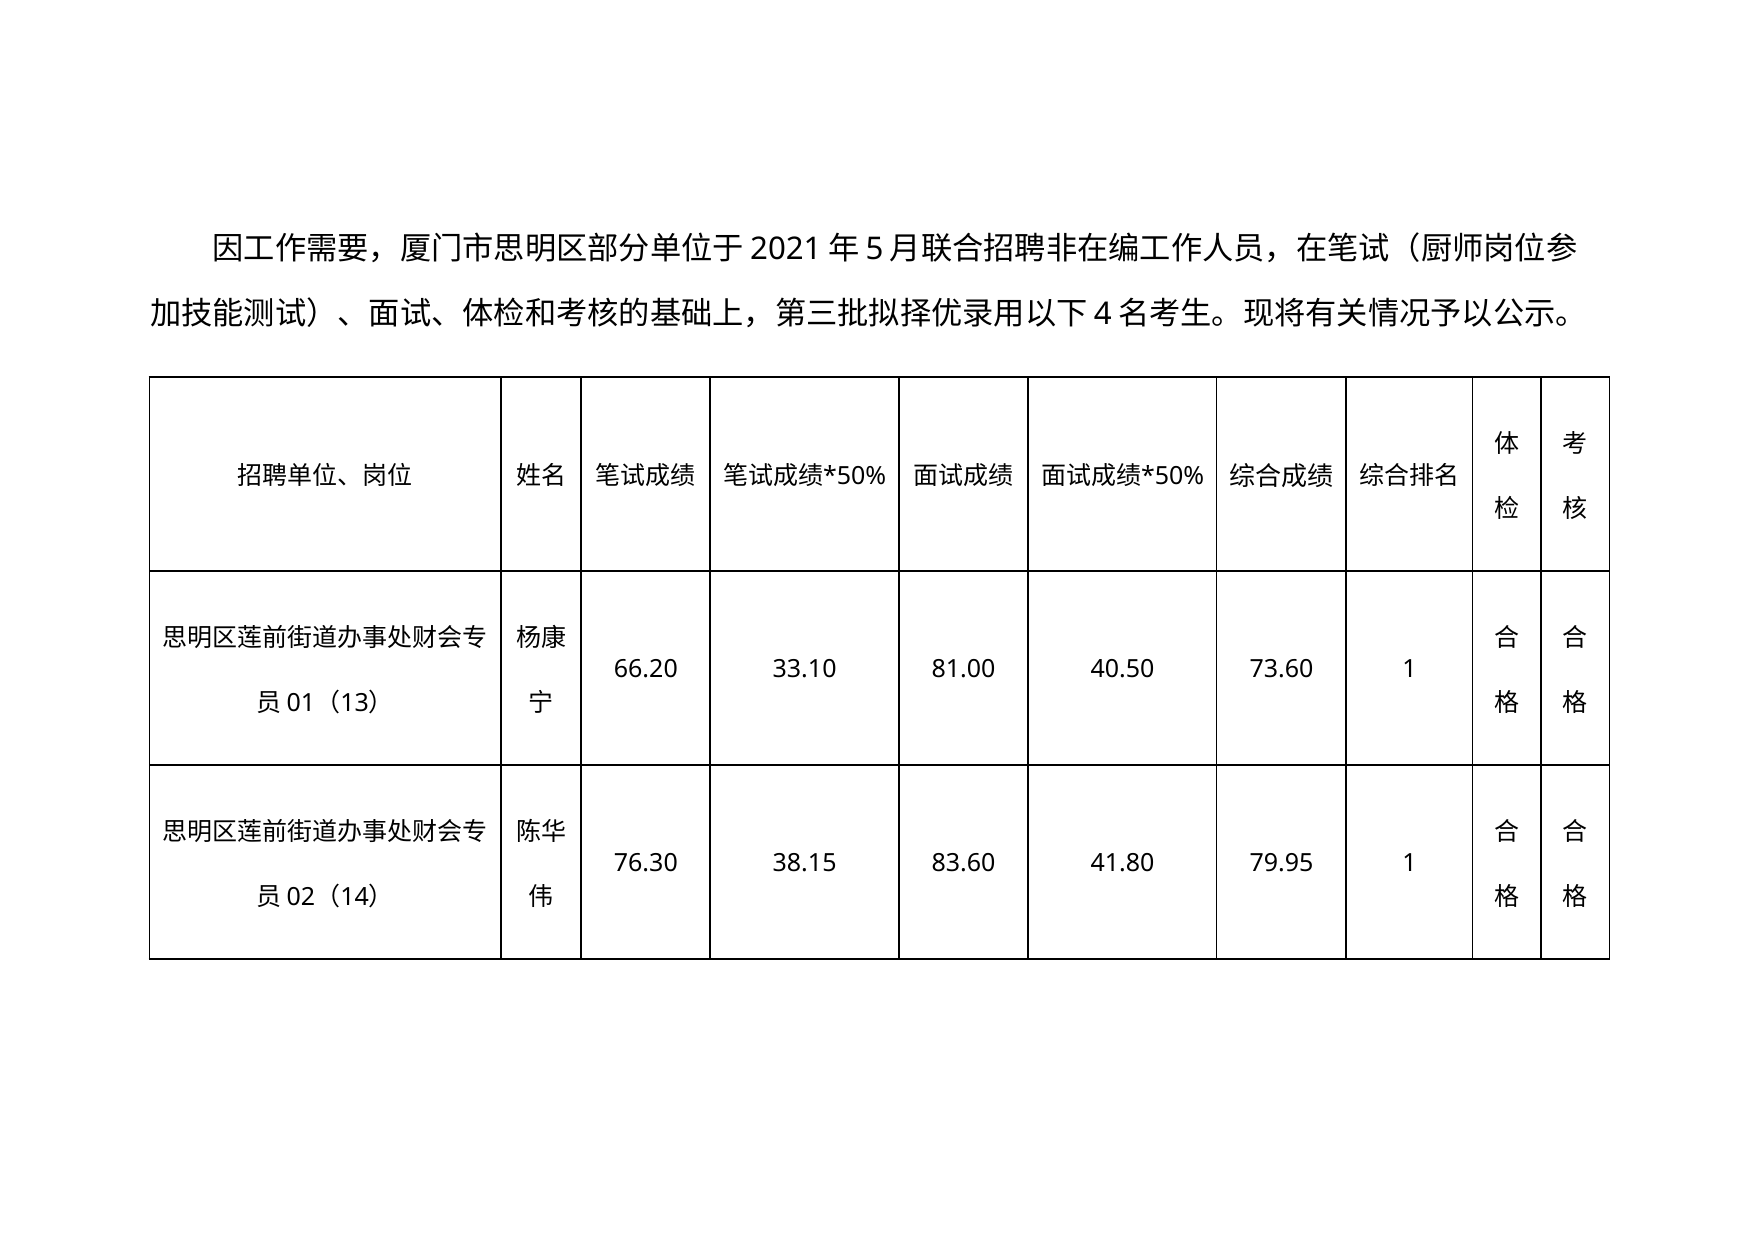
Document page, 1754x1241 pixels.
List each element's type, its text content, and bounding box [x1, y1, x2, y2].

table_cell 83.60 [900, 766, 1027, 958]
table_header 综合成绩 [1217, 378, 1345, 570]
table_cell 合格 [1542, 766, 1609, 958]
table_cell 76.30 [582, 766, 709, 958]
table_cell 73.60 [1217, 572, 1345, 764]
table_cell 思明区莲前街道办事处财会专员02（14） [150, 766, 500, 958]
table_header 体检 [1473, 378, 1540, 570]
table_header 笔试成绩*50% [711, 378, 898, 570]
table_cell 41.80 [1029, 766, 1216, 958]
table_cell 38.15 [711, 766, 898, 958]
table_header 姓名 [502, 378, 580, 570]
table_cell 1 [1347, 766, 1472, 958]
table_header 面试成绩 [900, 378, 1027, 570]
table_cell 40.50 [1029, 572, 1216, 764]
table_header 招聘单位、岗位 [150, 378, 500, 570]
table_cell 79.95 [1217, 766, 1345, 958]
table_cell 1 [1347, 572, 1472, 764]
table_cell 81.00 [900, 572, 1027, 764]
table_cell 合格 [1473, 572, 1540, 764]
table_header 综合排名 [1347, 378, 1472, 570]
table_header 面试成绩*50% [1029, 378, 1216, 570]
table_cell 合格 [1542, 572, 1609, 764]
table_cell 陈华伟 [502, 766, 580, 958]
table_header 笔试成绩 [582, 378, 709, 570]
table_cell 杨康宁 [502, 572, 580, 764]
text 因工作需要，厦门市思明区部分单位于2021年5月联合招聘非在编工作人员，在笔试（厨师岗位参加技能测试）、面试、体检和考核的基础上，第三批拟择优录用以下4名考生。现将有关情况予以公示。 [150, 213, 1604, 343]
table_cell 合格 [1473, 766, 1540, 958]
table_cell 66.20 [582, 572, 709, 764]
table_cell 33.10 [711, 572, 898, 764]
table_header 考核 [1542, 378, 1609, 570]
table_cell 思明区莲前街道办事处财会专员01（13） [150, 572, 500, 764]
